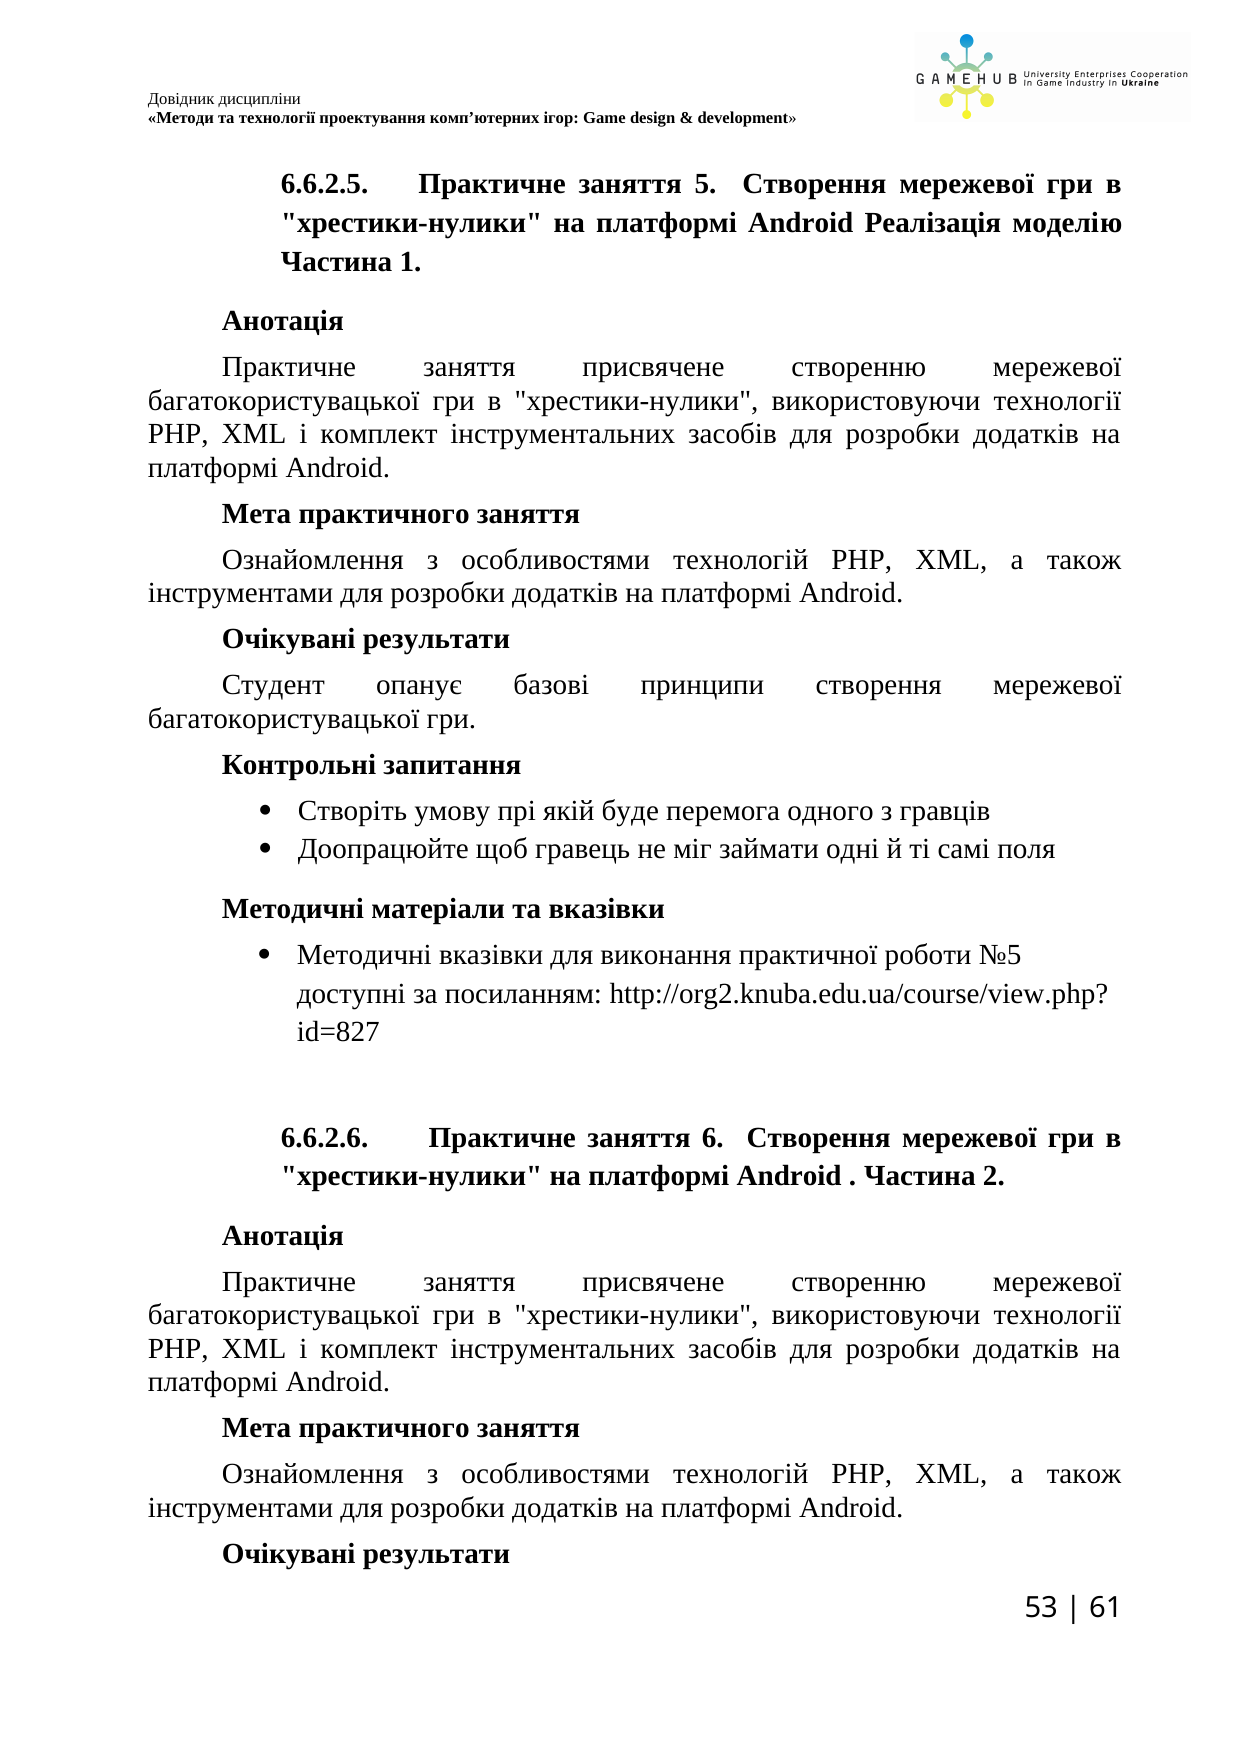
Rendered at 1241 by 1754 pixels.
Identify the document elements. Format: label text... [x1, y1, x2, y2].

list Практичне заняття 5. Створення мережевої гри в "хрестики-нулики" на платформі Android Реалізація моделію Частина 1. [281, 167, 1122, 277]
text Студент опанує базові принципи створення мережевої багатокористувацької гри. [148, 667, 1122, 734]
text Практичне заняття присвячене створенню мережевої багатокористувацької гри в "хрестики-нулики", використовуючи технології PHP, XML і комплект інструментальних засобів для розробки додатків на платформі Android. [148, 349, 1122, 483]
text Контрольні запитання [148, 747, 1122, 781]
text Очікувані результати [148, 621, 1122, 655]
text Очікувані результати [148, 1536, 1122, 1569]
text Мета практичного заняття [148, 1410, 1122, 1444]
list Практичне заняття 6. Створення мережевої гри в "хрестики-нулики" на платформі Android . Частина 2. [281, 1120, 1122, 1192]
picture [914, 32, 1192, 122]
text Методичні матеріали та вказівки [148, 891, 1122, 925]
list Ознайомлення з особливостями технологій PHP, XML, а також інструментами для розробки додатків на платформі Android. [148, 542, 1122, 609]
text Мета практичного заняття [148, 496, 1122, 529]
text Анотація [148, 1218, 1122, 1251]
text Анотація [148, 303, 1122, 337]
list Створіть умову прі якій буде перемога одного з гравців [260, 793, 1122, 827]
text Практичне заняття присвячене створенню мережевої багатокористувацької гри в "хрестики-нулики", використовуючи технології PHP, XML і комплект інструментальних засобів для розробки додатків на платформі Android. [148, 1264, 1122, 1398]
list Методичні вказівки для виконання практичної роботи №5 доступні за посиланням: http://org2.knuba.edu.ua/course/view.php?id=827 [259, 937, 1122, 1048]
list Доопрацюйте щоб гравець не міг займати одні й ті самі поля [260, 832, 1122, 865]
list Ознайомлення з особливостями технологій PHP, XML, а також інструментами для розробки додатків на платформі Android. [148, 1456, 1122, 1523]
